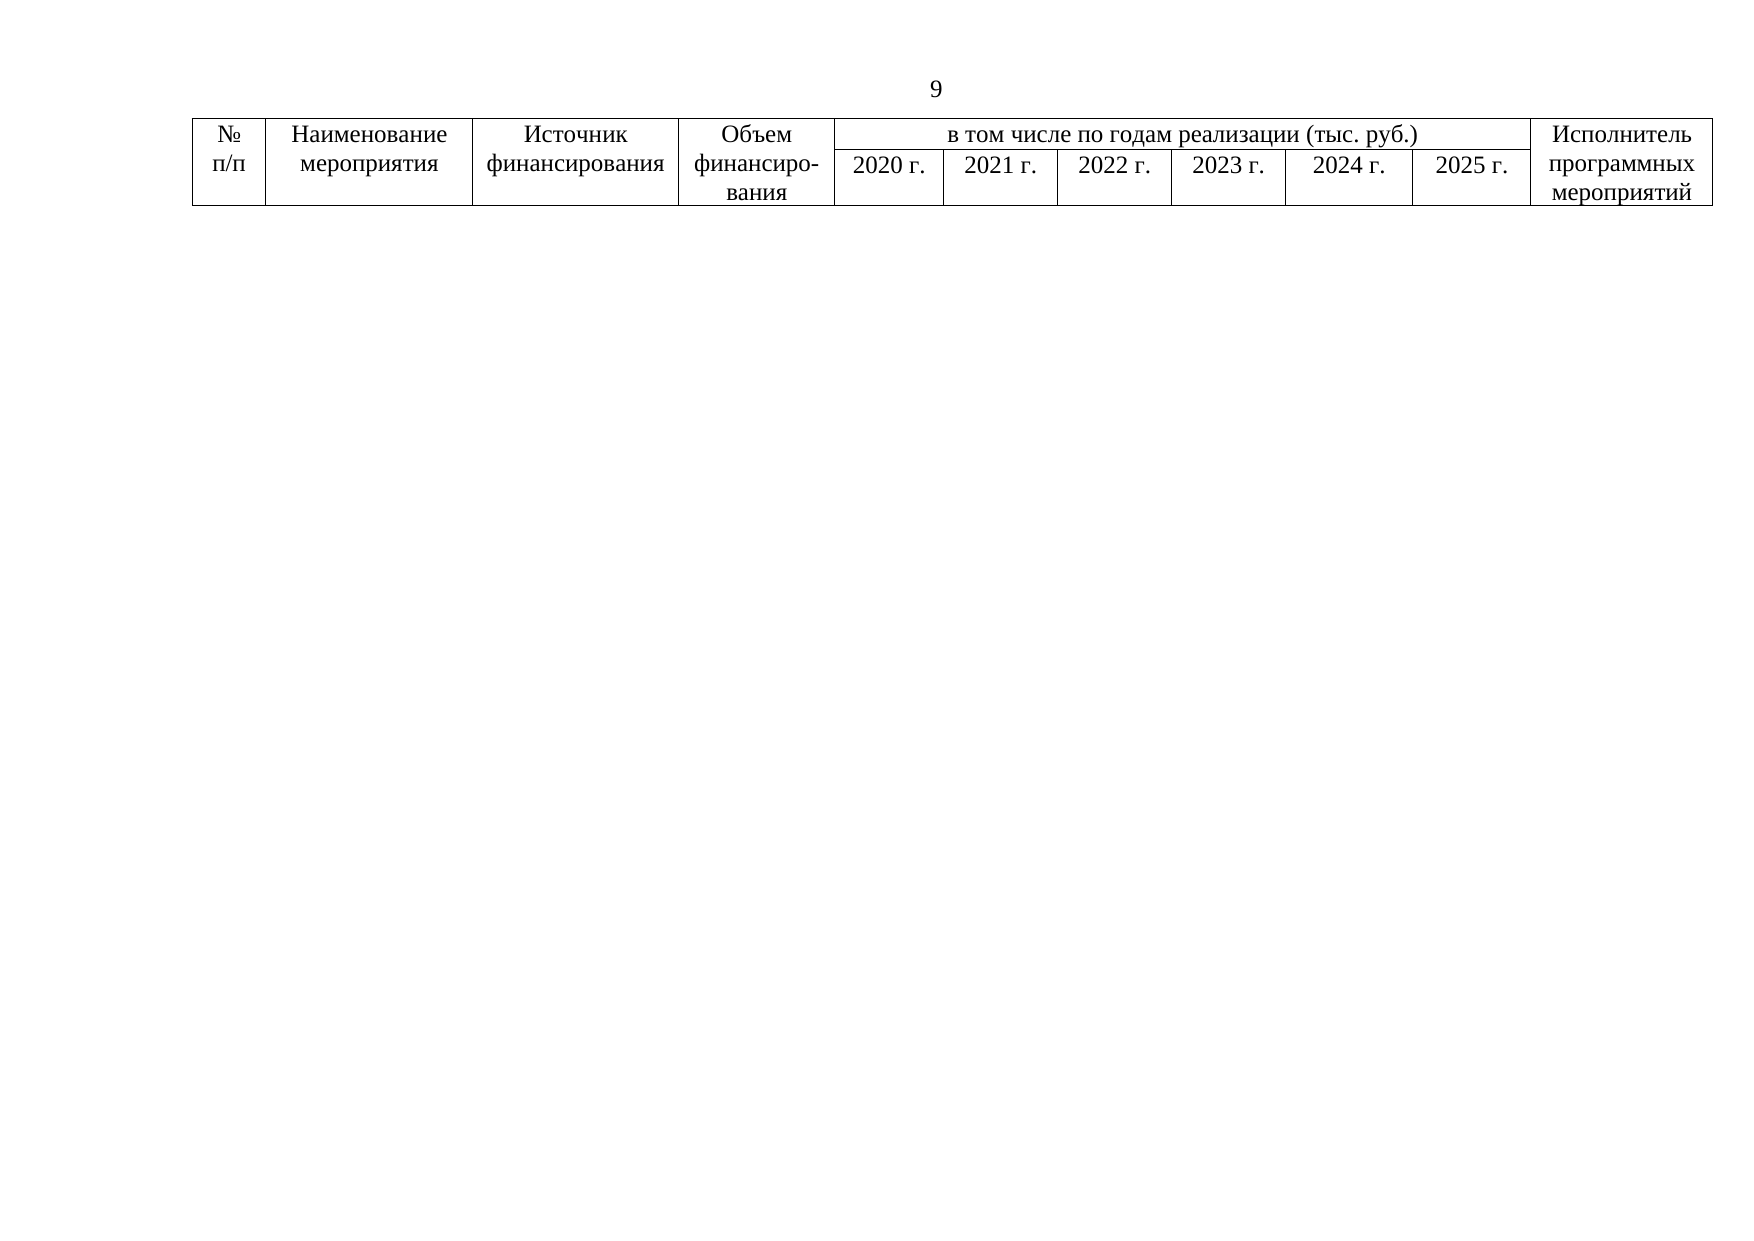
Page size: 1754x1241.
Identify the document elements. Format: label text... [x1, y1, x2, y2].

table_header Наименование мероприятия [266, 119, 472, 205]
table_cell 2021 г. [944, 150, 1057, 205]
table_cell 2020 г. [835, 150, 943, 205]
table_cell 2023 г. [1172, 150, 1285, 205]
table_header Объем финансиро-вания [679, 119, 834, 205]
table_cell 2025 г. [1413, 150, 1530, 205]
table_header Исполнитель программных мероприятий [1531, 119, 1712, 205]
table_cell 2024 г. [1286, 150, 1412, 205]
table_cell 2022 г. [1058, 150, 1171, 205]
table_header Источник финансирования [473, 119, 678, 205]
table_header № п/п [193, 119, 265, 205]
table_header в том числе по годам реализации (тыс. руб.) [835, 119, 1530, 149]
